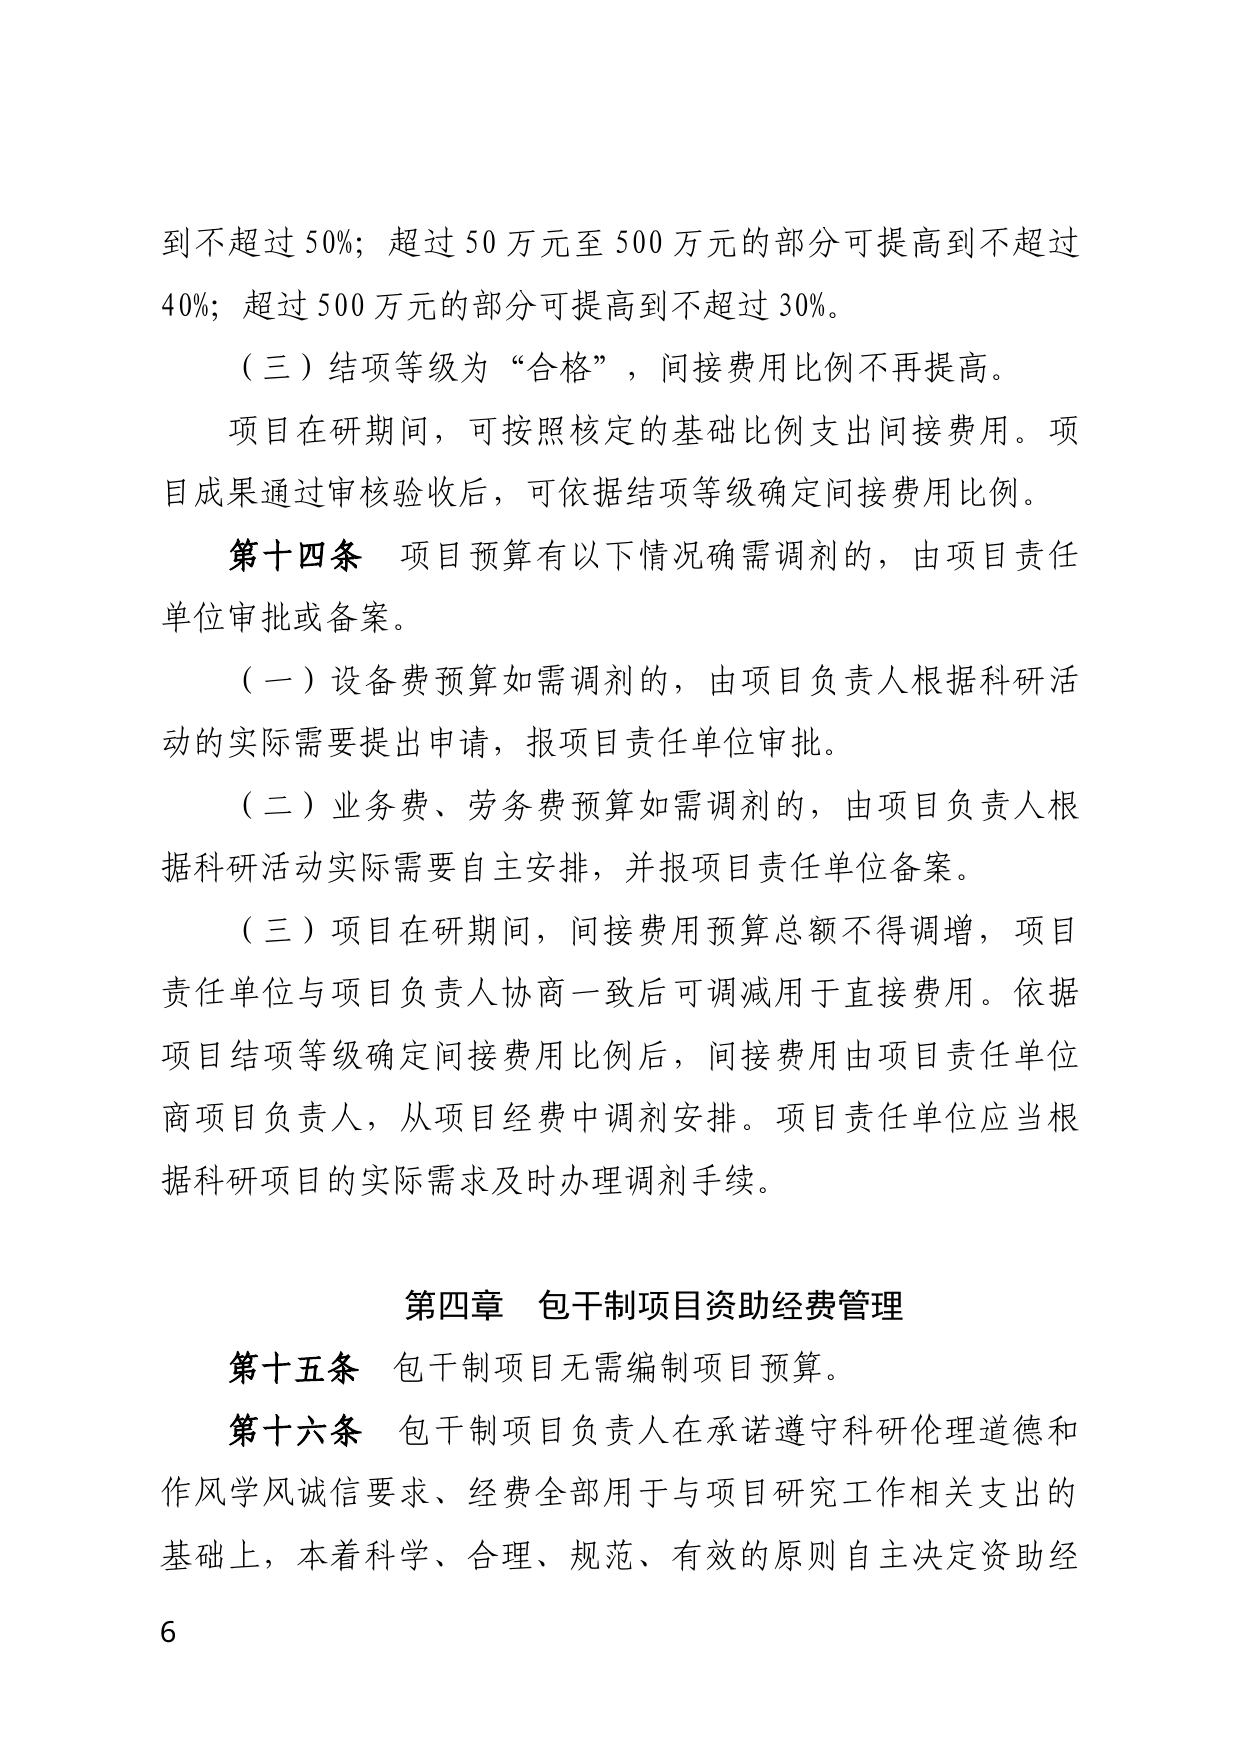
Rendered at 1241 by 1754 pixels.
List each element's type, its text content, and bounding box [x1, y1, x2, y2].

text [159, 1392, 1081, 1580]
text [159, 205, 1081, 330]
text （二）业务费、劳务费预算如需调剂的，由项目负责人根据科研活动实际需要自主安排，并报项目责任单位备案。 [159, 767, 1081, 892]
text 第十四条 项目预算有以下情况确需调剂的，由项目责任单位审批或备案。 [159, 517, 1081, 642]
text 项目在研期间，可按照核定的基础比例支出间接费用。项目成果通过审核验收后，可依据结项等级确定间接费用比例。 [159, 392, 1081, 517]
text 第十五条 包干制项目无需编制项目预算。 [159, 1330, 1081, 1392]
text 第四章 包干制项目资助经费管理 [159, 1267, 1081, 1330]
text （三）结项等级为“合格”，间接费用比例不再提高。 [159, 330, 1081, 392]
text （一）设备费预算如需调剂的，由项目负责人根据科研活动的实际需要提出申请，报项目责任单位审批。 [159, 642, 1081, 767]
text （三）项目在研期间，间接费用预算总额不得调增，项目责任单位与项目负责人协商一致后可调减用于直接费用。依据项目结项等级确定间接费用比例后，间接费用由项目责任单位商项目负责人，从项目经费中调剂安排。项目责任单位应当根据科研项目的实际需求及时办理调剂手续。 [159, 892, 1081, 1205]
